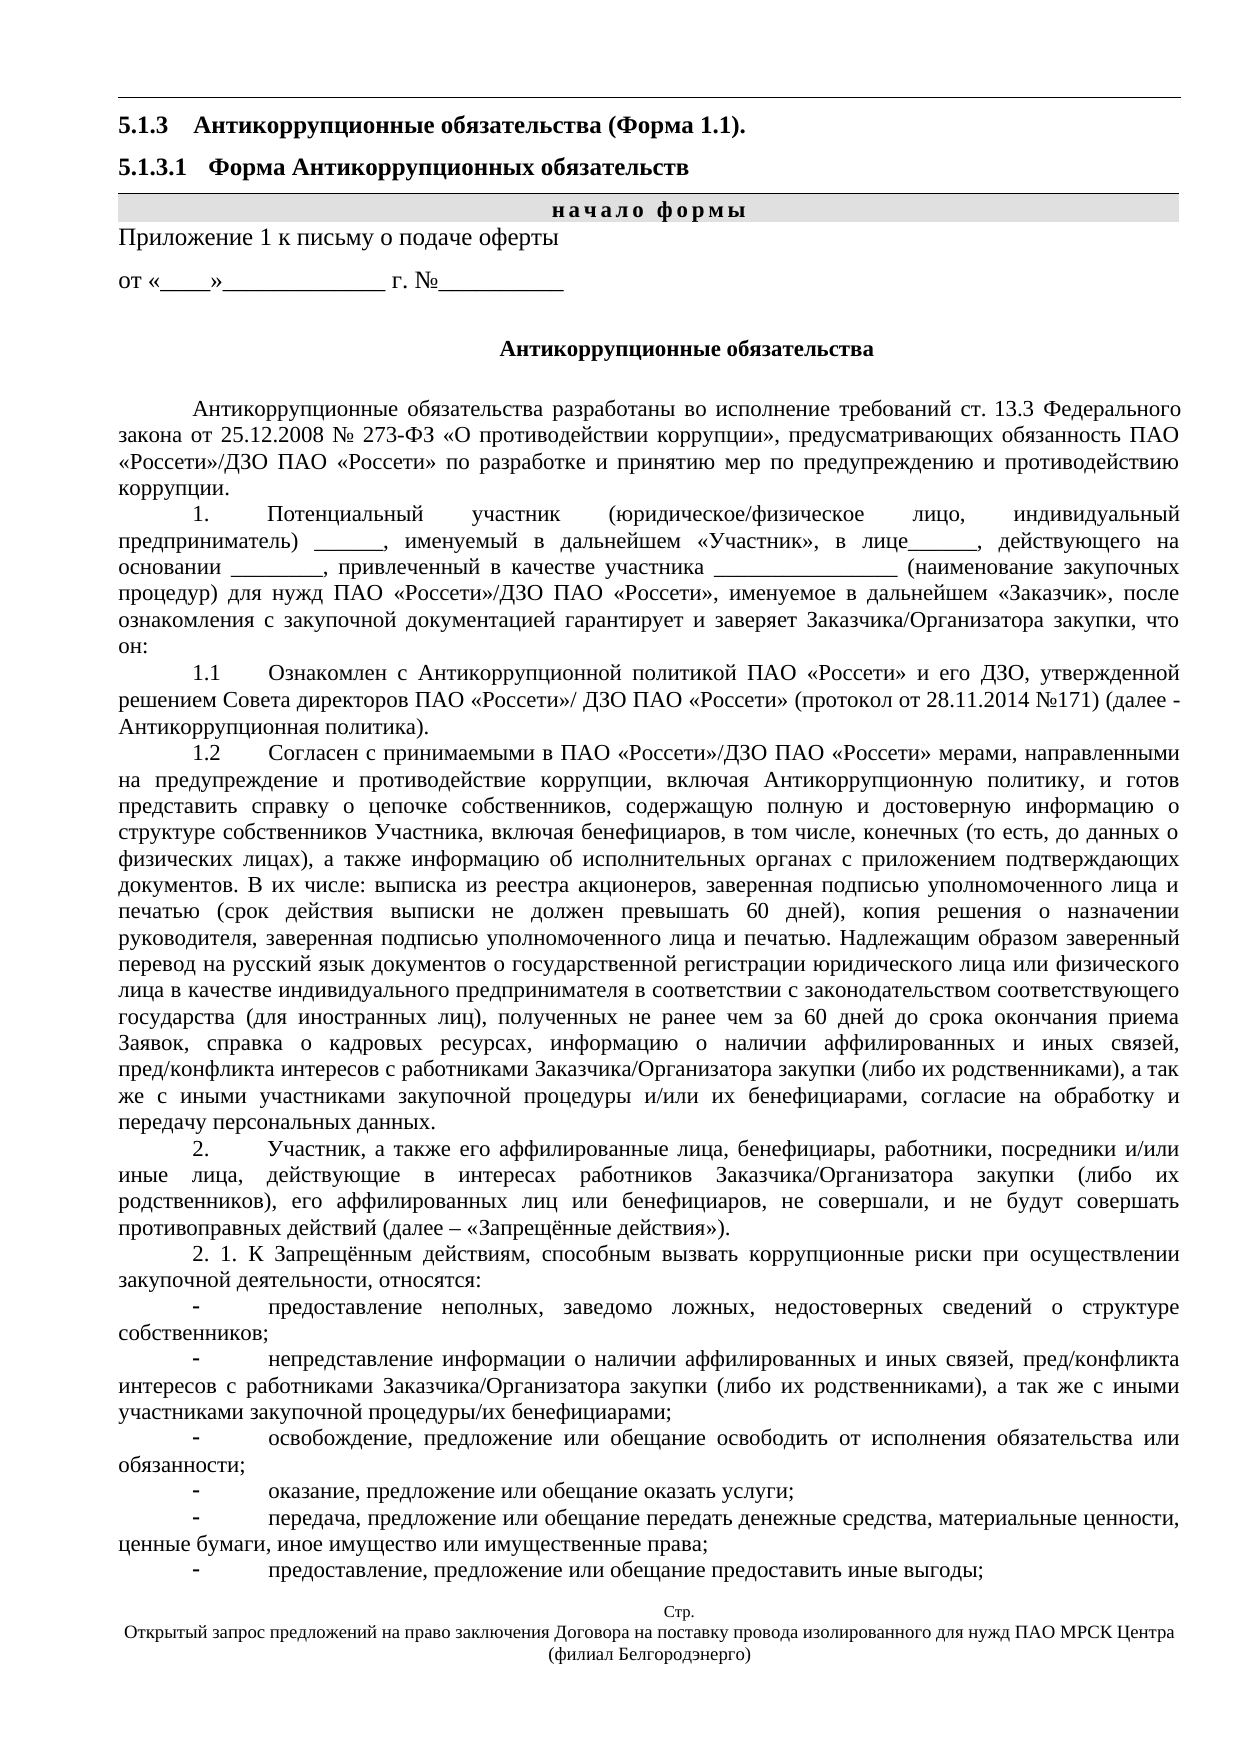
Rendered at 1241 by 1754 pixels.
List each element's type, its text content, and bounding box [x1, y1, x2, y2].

text от «____»_____________ г. №__________ [118, 266, 1181, 294]
list Участник, а также его аффилированные лица, бенефициары, работники, посредники и/или иные лица, действующие в интересах работников Заказчика/Организатора закупки (либо их родственников), его аффилированных лиц или бенефициаров, не совершали, и не будут совершать противоправных действий (далее – «Запрещённые действия»). [118, 1134, 1181, 1240]
text 2. 1. К Запрещённым действиям, способным вызвать коррупционные риски при осуществлении закупочной деятельности, относятся: [118, 1240, 1181, 1293]
text 1.1 Ознакомлен с Антикоррупционной политикой ПАО «Россети» и его ДЗО, утвержденной решением Совета директоров ПАО «Россети»/ ДЗО ПАО «Россети» (протокол от 28.11.2014 №171) (далее - Антикоррупционная политика). [118, 658, 1181, 739]
text Антикоррупционные обязательства разработаны во исполнение требований ст. 13.3 Федерального закона от 25.12.2008 № 273-ФЗ «О противодействии коррупции», предусматривающих обязанность ПАО «Россети»/ДЗО ПАО «Россети» по разработке и принятию мер по предупреждению и противодействию коррупции. [118, 395, 1181, 500]
list предоставление неполных, заведомо ложных, недостоверных сведений о структуре собственников; [118, 1293, 1181, 1345]
subtitle Антикоррупционные обязательства (Форма 1.1). [118, 111, 1181, 139]
text начало формы [118, 194, 1179, 222]
list Согласен с принимаемыми в ПАО «Россети»/ДЗО ПАО «Россети» мерами, направленными на предупреждение и противодействие коррупции, включая Антикоррупционную политику, и готов представить справку о цепочке собственников, содержащую полную и достоверную информацию о структуре собственников Участника, включая бенефициаров, в том числе, конечных (то есть, до данных о физических лицах), а также информацию об исполнительных органах с приложением подтверждающих документов. В их числе: выписка из реестра акционеров, заверенная подписью уполномоченного лица и печатью (срок действия выписки не должен превышать 60 дней), копия решения о назначении руководителя, заверенная подписью уполномоченного лица и печатью. Надлежащим образом заверенный перевод на русский язык документов о государственной регистрации юридического лица или физического лица в качестве индивидуального предпринимателя в соответствии с законодательством соответствующего государства (для иностранных лиц), полученных не ранее чем за 60 дней до срока окончания приема Заявок, справка о кадровых ресурсах, информацию о наличии аффилированных и иных связей, пред/конфликта интересов с работниками Заказчика/Организатора закупки (либо их родственниками), а так же с иными участниками закупочной процедуры и/или их бенефициарами, согласие на обработку и передачу персональных данных. [118, 739, 1181, 1134]
list предоставление, предложение или обещание предоставить иные выгоды; [118, 1556, 1181, 1583]
text Приложение 1 к письму о подаче оферты [118, 222, 1181, 251]
list Потенциальный участник (юридическое/физическое лицо, индивидуальный предприниматель) ______, именуемый в дальнейшем «Участник», в лице______, действующего на основании ________, привлеченный в качестве участника ________________ (наименование закупочных процедур) для нужд ПАО «Россети»/ДЗО ПАО «Россети», именуемое в дальнейшем «Заказчик», после ознакомления с закупочной документацией гарантирует и заверяет Заказчика/Организатора закупки, что он: [118, 500, 1181, 658]
list передача, предложение или обещание передать денежные средства, материальные ценности, ценные бумаги, иное имущество или имущественные права; [118, 1503, 1181, 1556]
text Антикоррупционные обязательства [118, 335, 1181, 361]
list непредставление информации о наличии аффилированных и иных связей, пред/конфликта интересов с работниками Заказчика/Организатора закупки (либо их родственниками), а так же с иными участниками закупочной процедуры/их бенефициарами; [118, 1345, 1181, 1424]
list освобождение, предложение или обещание освободить от исполнения обязательства или обязанности; [118, 1424, 1181, 1477]
list оказание, предложение или обещание оказать услуги; [118, 1477, 1181, 1503]
subtitle Форма Антикоррупционных обязательств [118, 152, 1181, 181]
